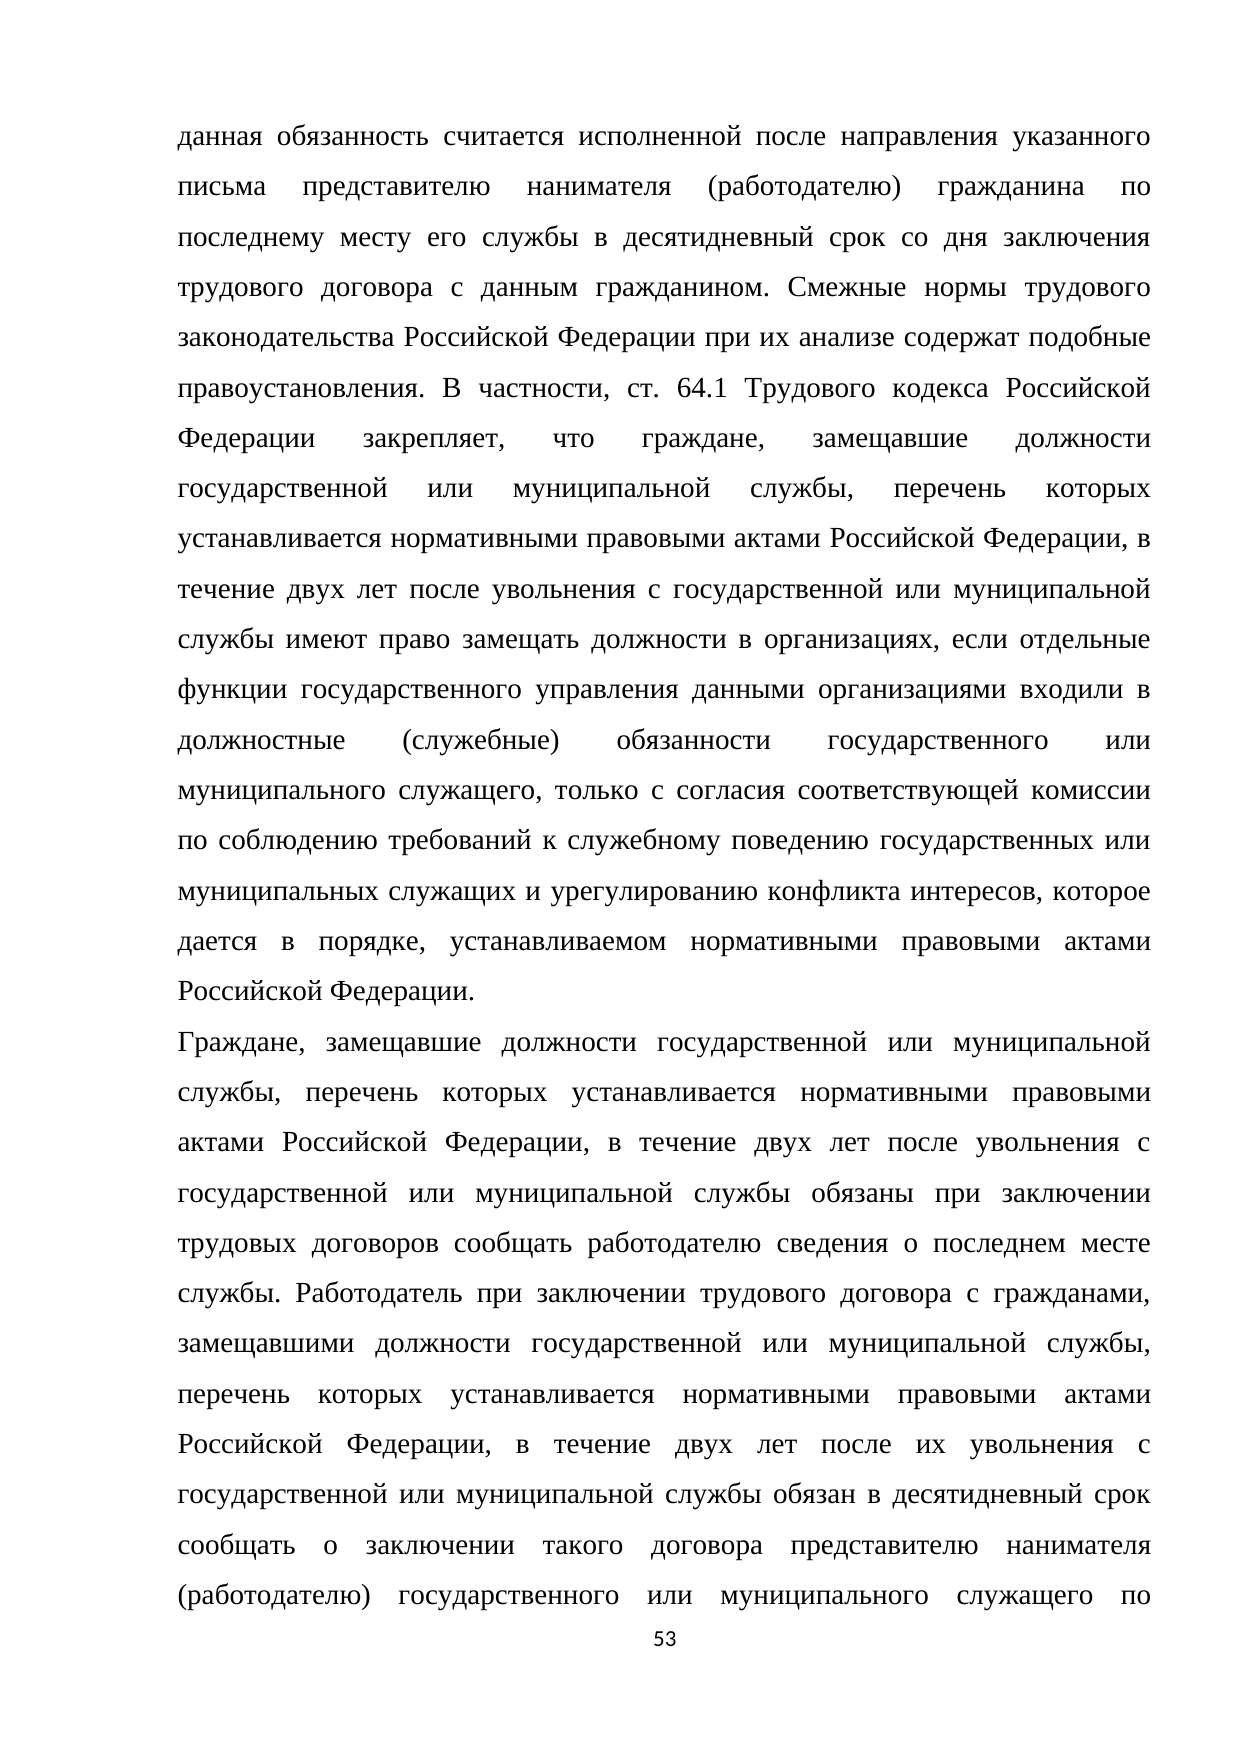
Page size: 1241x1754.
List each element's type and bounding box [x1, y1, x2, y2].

text [177, 118, 1152, 1007]
text [177, 1024, 1152, 1611]
